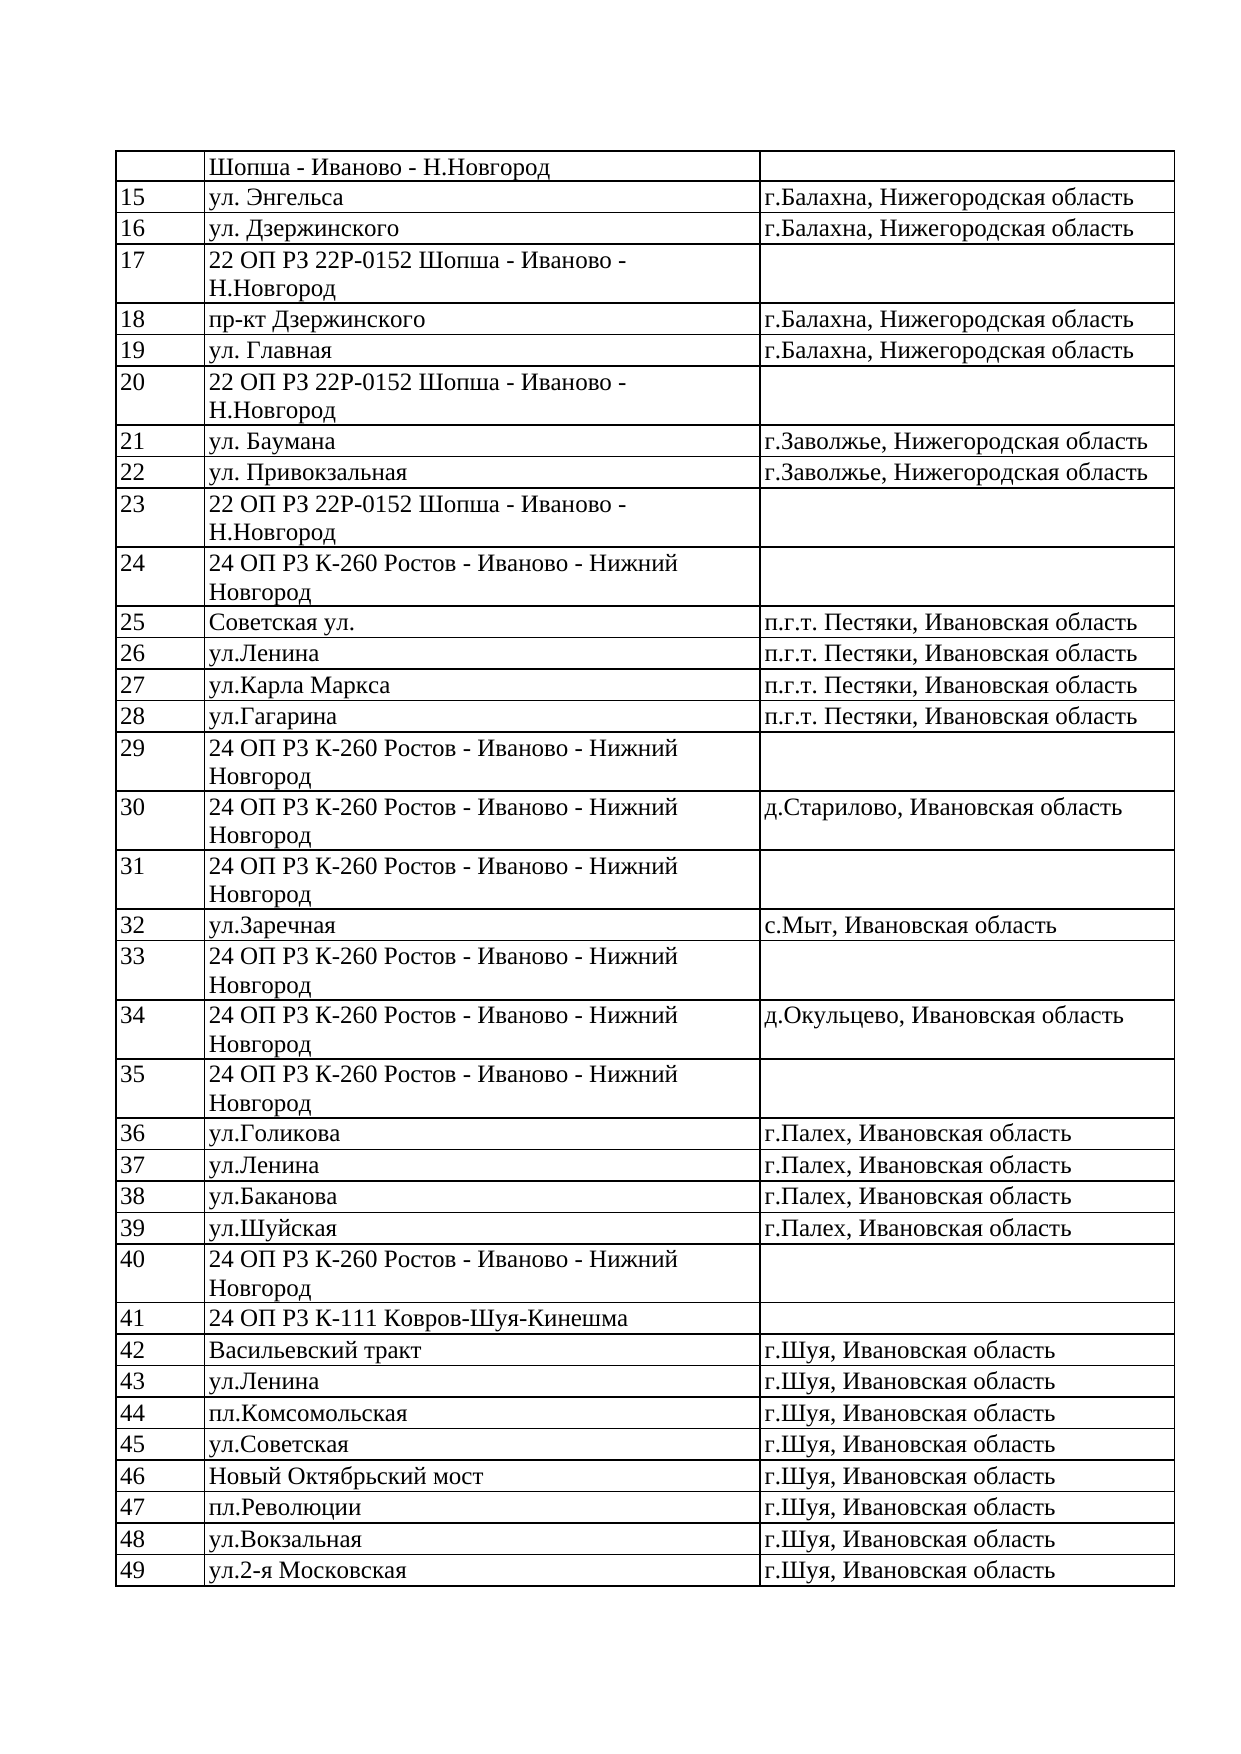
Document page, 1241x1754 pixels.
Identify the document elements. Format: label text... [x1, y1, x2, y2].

table_cell 32 [117, 910, 204, 940]
table_cell г.Шуя, Ивановская область [761, 1524, 1174, 1553]
table_cell г.Палех, Ивановская область [761, 1213, 1174, 1243]
table_cell Советская ул. [205, 607, 759, 637]
table_cell [761, 851, 1174, 908]
table_cell 20 [117, 367, 204, 424]
table_cell 28 [117, 701, 204, 731]
table_cell пл.Комсомольская [205, 1398, 759, 1428]
table_cell г.Балахна, Нижегородская область [761, 182, 1174, 212]
table_cell Васильевский тракт [205, 1335, 759, 1365]
table_cell 24 ОП Р3 К-260 Ростов - Иваново - Нижний Новгород [205, 851, 759, 908]
table_cell 39 [117, 1213, 204, 1243]
table_cell г.Заволжье, Нижегородская область [761, 426, 1174, 456]
table_cell 18 [117, 304, 204, 334]
table_cell 46 [117, 1461, 204, 1491]
table_cell 42 [117, 1335, 204, 1365]
table_cell г.Заволжье, Нижегородская область [761, 457, 1174, 487]
table_cell ул. Главная [205, 335, 759, 365]
table_cell ул.Баканова [205, 1182, 759, 1211]
table_cell [761, 489, 1174, 546]
table_cell 44 [117, 1398, 204, 1428]
table_cell ул.Гагарина [205, 701, 759, 731]
table_cell 22 ОП РЗ 22Р-0152 Шопша - Иваново - Н.Новгород [205, 367, 759, 424]
table_cell г.Шуя, Ивановская область [761, 1398, 1174, 1428]
table_cell [761, 245, 1174, 302]
table_cell 34 [117, 1001, 204, 1058]
table_cell 23 [117, 489, 204, 546]
table_cell г.Балахна, Нижегородская область [761, 335, 1174, 365]
table_cell [761, 548, 1174, 605]
table_cell 24 ОП Р3 К-111 Ковров-Шуя-Кинешма [205, 1303, 759, 1333]
table_cell 29 [117, 733, 204, 790]
table_cell 24 ОП Р3 К-260 Ростов - Иваново - Нижний Новгород [205, 792, 759, 849]
table_cell 48 [117, 1524, 204, 1553]
table_cell 47 [117, 1492, 204, 1522]
table_cell 24 [117, 548, 204, 605]
table_cell ул.Ленина [205, 1366, 759, 1396]
table_cell пл.Революции [205, 1492, 759, 1522]
table_cell [761, 1303, 1174, 1333]
table_cell д.Окульцево, Ивановская область [761, 1001, 1174, 1058]
table_cell 14 [117, 152, 204, 180]
table_cell 17 [117, 245, 204, 302]
table_cell [761, 1245, 1174, 1302]
table_cell 24 ОП Р3 К-260 Ростов - Иваново - Нижний Новгород [205, 733, 759, 790]
table_cell г.Палех, Ивановская область [761, 1150, 1174, 1180]
table_cell г.Балахна, Нижегородская область [761, 213, 1174, 243]
table_cell 19 [117, 335, 204, 365]
table_cell пр-кт Дзержинского [205, 304, 759, 334]
table_cell 36 [117, 1119, 204, 1148]
table_cell 21 [117, 426, 204, 456]
table_cell 45 [117, 1429, 204, 1459]
table_cell 49 [117, 1555, 204, 1585]
table_cell 24 ОП Р3 К-260 Ростов - Иваново - Нижний Новгород [205, 1060, 759, 1117]
table_cell 26 [117, 638, 204, 668]
table_cell г.Шуя, Ивановская область [761, 1429, 1174, 1459]
table_cell ул.Карла Маркса [205, 670, 759, 700]
table_cell 24 ОП Р3 К-260 Ростов - Иваново - Нижний Новгород [205, 548, 759, 605]
table_cell 27 [117, 670, 204, 700]
table_cell ул. Дзержинского [205, 213, 759, 243]
table_cell г.Шуя, Ивановская область [761, 1492, 1174, 1522]
table_cell ул.Советская [205, 1429, 759, 1459]
table_cell 25 [117, 607, 204, 637]
table_cell Новый Октябрьский мост [205, 1461, 759, 1491]
table_cell ул.Голикова [205, 1119, 759, 1148]
table_cell [761, 941, 1174, 999]
table_cell 40 [117, 1245, 204, 1302]
table_cell 22 ОП РЗ 22Р-0152 Шопша - Иваново - Н.Новгород [205, 245, 759, 302]
table_cell ул.Заречная [205, 910, 759, 940]
table_cell 35 [117, 1060, 204, 1117]
table_cell 31 [117, 851, 204, 908]
table_cell [761, 1060, 1174, 1117]
table_cell г.Шуя, Ивановская область [761, 1366, 1174, 1396]
table_cell 37 [117, 1150, 204, 1180]
table_cell п.г.т. Пестяки, Ивановская область [761, 638, 1174, 668]
table_cell [761, 152, 1174, 180]
table_cell г.Палех, Ивановская область [761, 1182, 1174, 1211]
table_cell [761, 1555, 1174, 1585]
table_cell 38 [117, 1182, 204, 1211]
table_cell ул. Привокзальная [205, 457, 759, 487]
table_cell ул. Баумана [205, 426, 759, 456]
table_cell [761, 367, 1174, 424]
table_cell п.г.т. Пестяки, Ивановская область [761, 701, 1174, 731]
table_cell 16 [117, 213, 204, 243]
table_cell ул.Шуйская [205, 1213, 759, 1243]
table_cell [205, 152, 759, 180]
table_cell ул.Ленина [205, 1150, 759, 1180]
table_cell г.Шуя, Ивановская область [761, 1461, 1174, 1491]
table_cell 41 [117, 1303, 204, 1333]
table_cell г.Балахна, Нижегородская область [761, 304, 1174, 334]
table_cell 15 [117, 182, 204, 212]
table_cell 22 ОП РЗ 22Р-0152 Шопша - Иваново - Н.Новгород [205, 489, 759, 546]
table_cell 30 [117, 792, 204, 849]
table_cell 24 ОП Р3 К-260 Ростов - Иваново - Нижний Новгород [205, 941, 759, 999]
table_cell д.Старилово, Ивановская область [761, 792, 1174, 849]
table_cell п.г.т. Пестяки, Ивановская область [761, 607, 1174, 637]
table_cell 22 [117, 457, 204, 487]
table_cell 33 [117, 941, 204, 999]
table_cell г.Палех, Ивановская область [761, 1119, 1174, 1148]
table_cell с.Мыт, Ивановская область [761, 910, 1174, 940]
table_cell 43 [117, 1366, 204, 1396]
table_cell п.г.т. Пестяки, Ивановская область [761, 670, 1174, 700]
table_cell ул. Энгельса [205, 182, 759, 212]
table_cell ул.Ленина [205, 638, 759, 668]
table_cell 24 ОП Р3 К-260 Ростов - Иваново - Нижний Новгород [205, 1245, 759, 1302]
table_cell г.Шуя, Ивановская область [761, 1335, 1174, 1365]
table_cell 24 ОП Р3 К-260 Ростов - Иваново - Нижний Новгород [205, 1001, 759, 1058]
table_cell ул.2-я Московская [205, 1555, 759, 1585]
table_cell ул.Вокзальная [205, 1524, 759, 1553]
table_cell [761, 733, 1174, 790]
